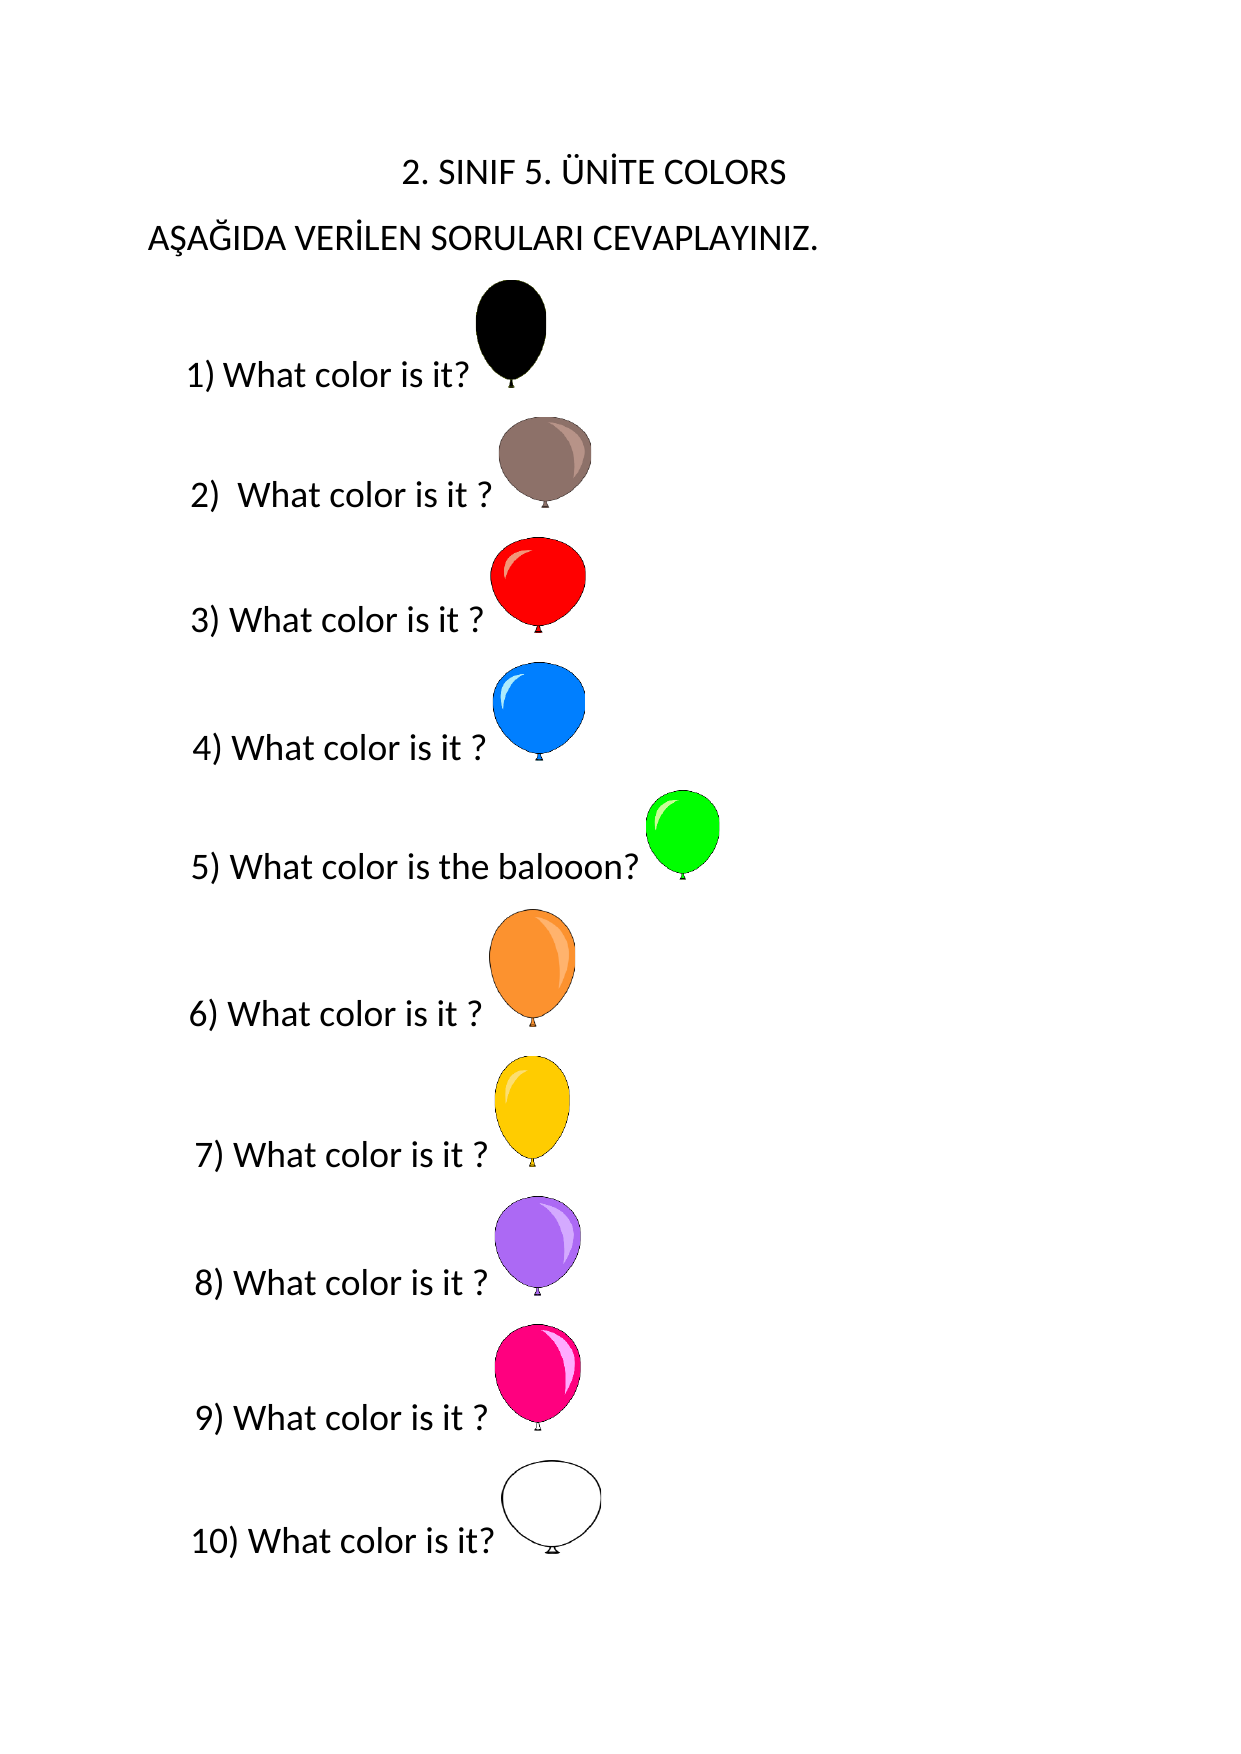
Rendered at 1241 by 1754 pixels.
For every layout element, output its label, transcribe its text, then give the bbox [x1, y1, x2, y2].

text 2. SINIF 5. ÜNİTE COLORS [148, 148, 1093, 193]
text 3) What color is it ? [148, 537, 1093, 642]
text 4) What color is it ? [148, 662, 1093, 770]
text 9) What color is it ? [148, 1325, 1093, 1440]
text AŞAĞIDA VERİLEN SORULARI CEVAPLAYINIZ. [148, 214, 1093, 259]
text 5) What color is the balooon? [148, 790, 1093, 889]
text 6) What color is it ? [148, 909, 1093, 1036]
picture [489, 909, 575, 1027]
picture [494, 1196, 581, 1296]
text 8) What color is it ? [148, 1197, 1093, 1304]
text 7) What color is it ? [148, 1056, 1093, 1176]
picture [646, 790, 720, 880]
text 10) What color is it? [148, 1460, 1093, 1563]
picture [492, 662, 585, 761]
picture [475, 280, 547, 388]
list What color is it? [185, 280, 1093, 397]
picture [494, 1056, 570, 1167]
picture [490, 537, 586, 633]
text 2) What color is it ? [148, 417, 1093, 517]
picture [501, 1460, 602, 1554]
picture [494, 1324, 581, 1431]
